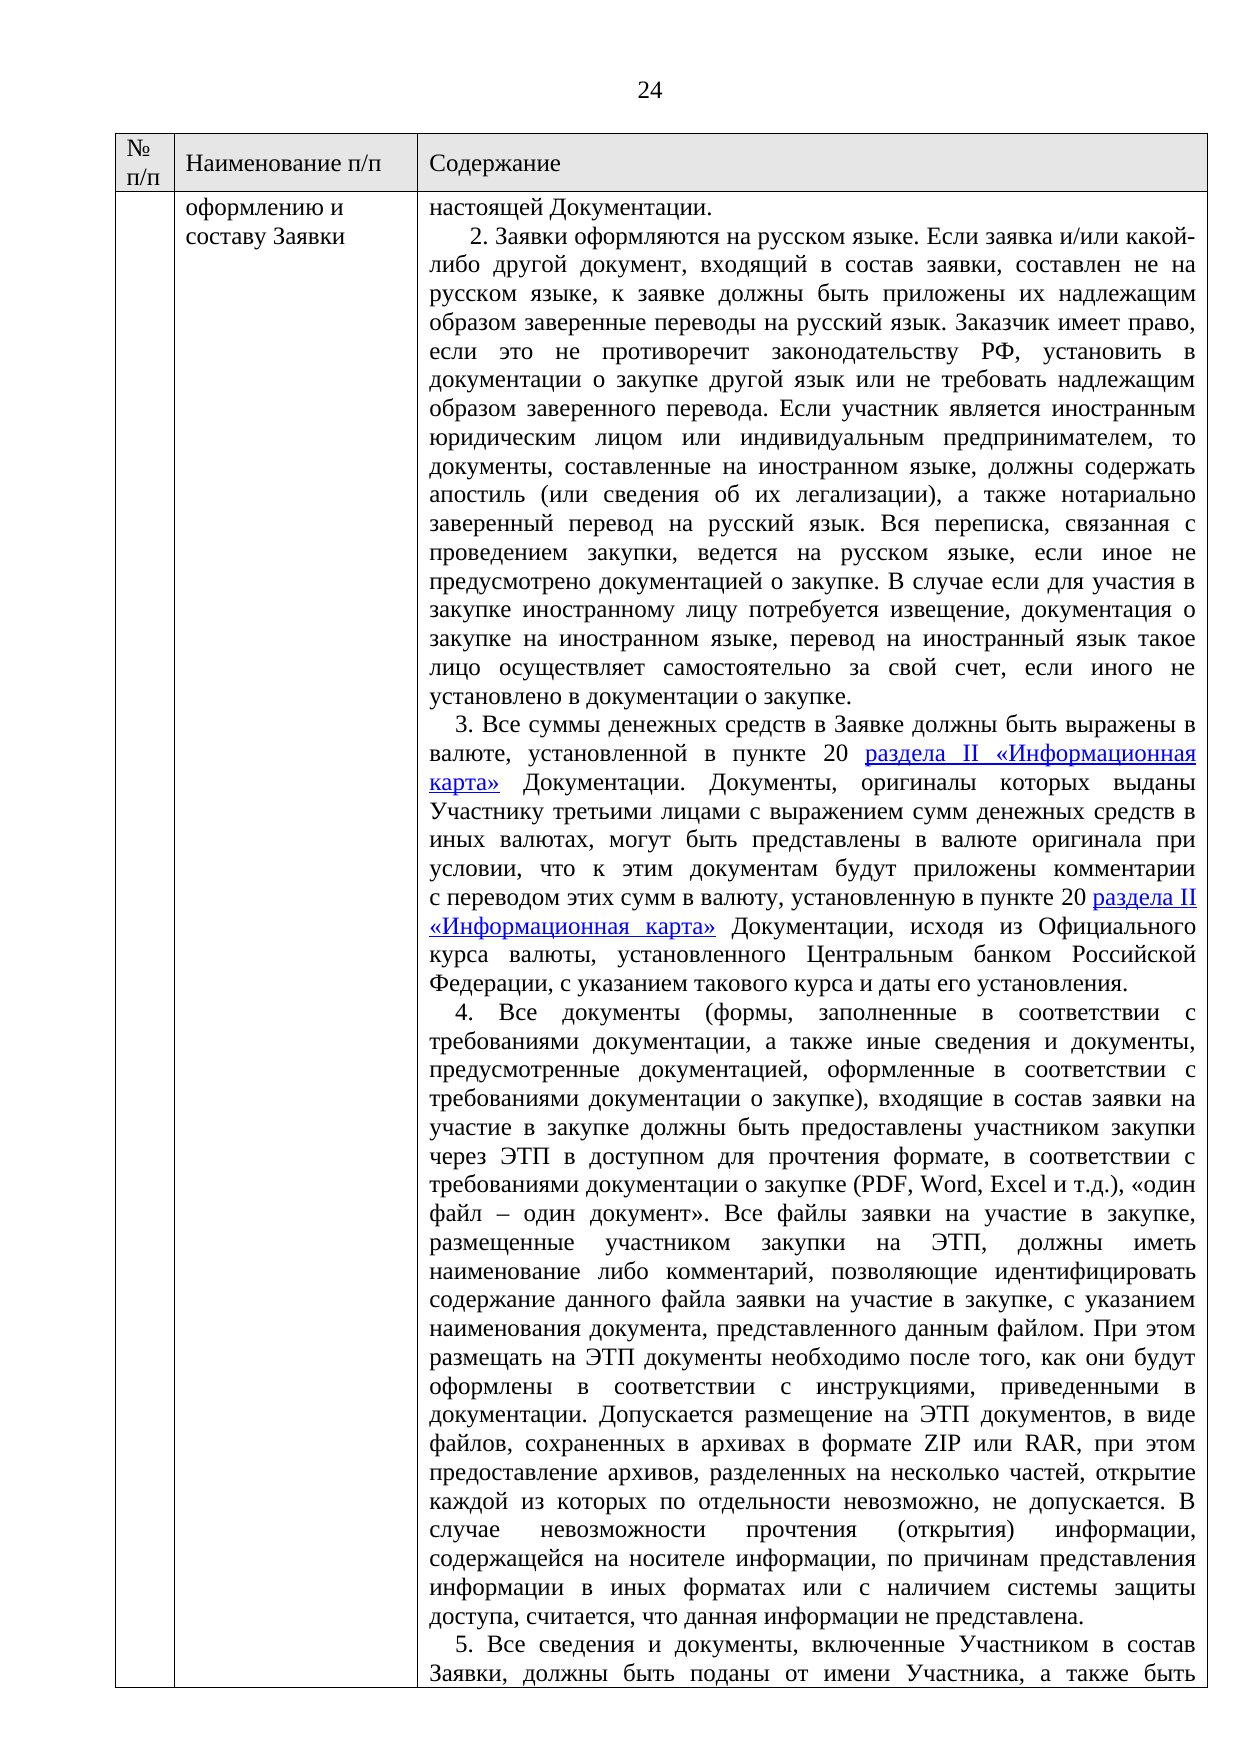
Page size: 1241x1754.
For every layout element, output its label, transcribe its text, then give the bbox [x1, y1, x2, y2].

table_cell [175, 192, 417, 1687]
table_header № п/п [116, 134, 174, 191]
table_header Содержание [418, 134, 1207, 191]
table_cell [418, 192, 1207, 1687]
table_cell [116, 192, 174, 1687]
table_header Наименование п/п [175, 134, 417, 191]
